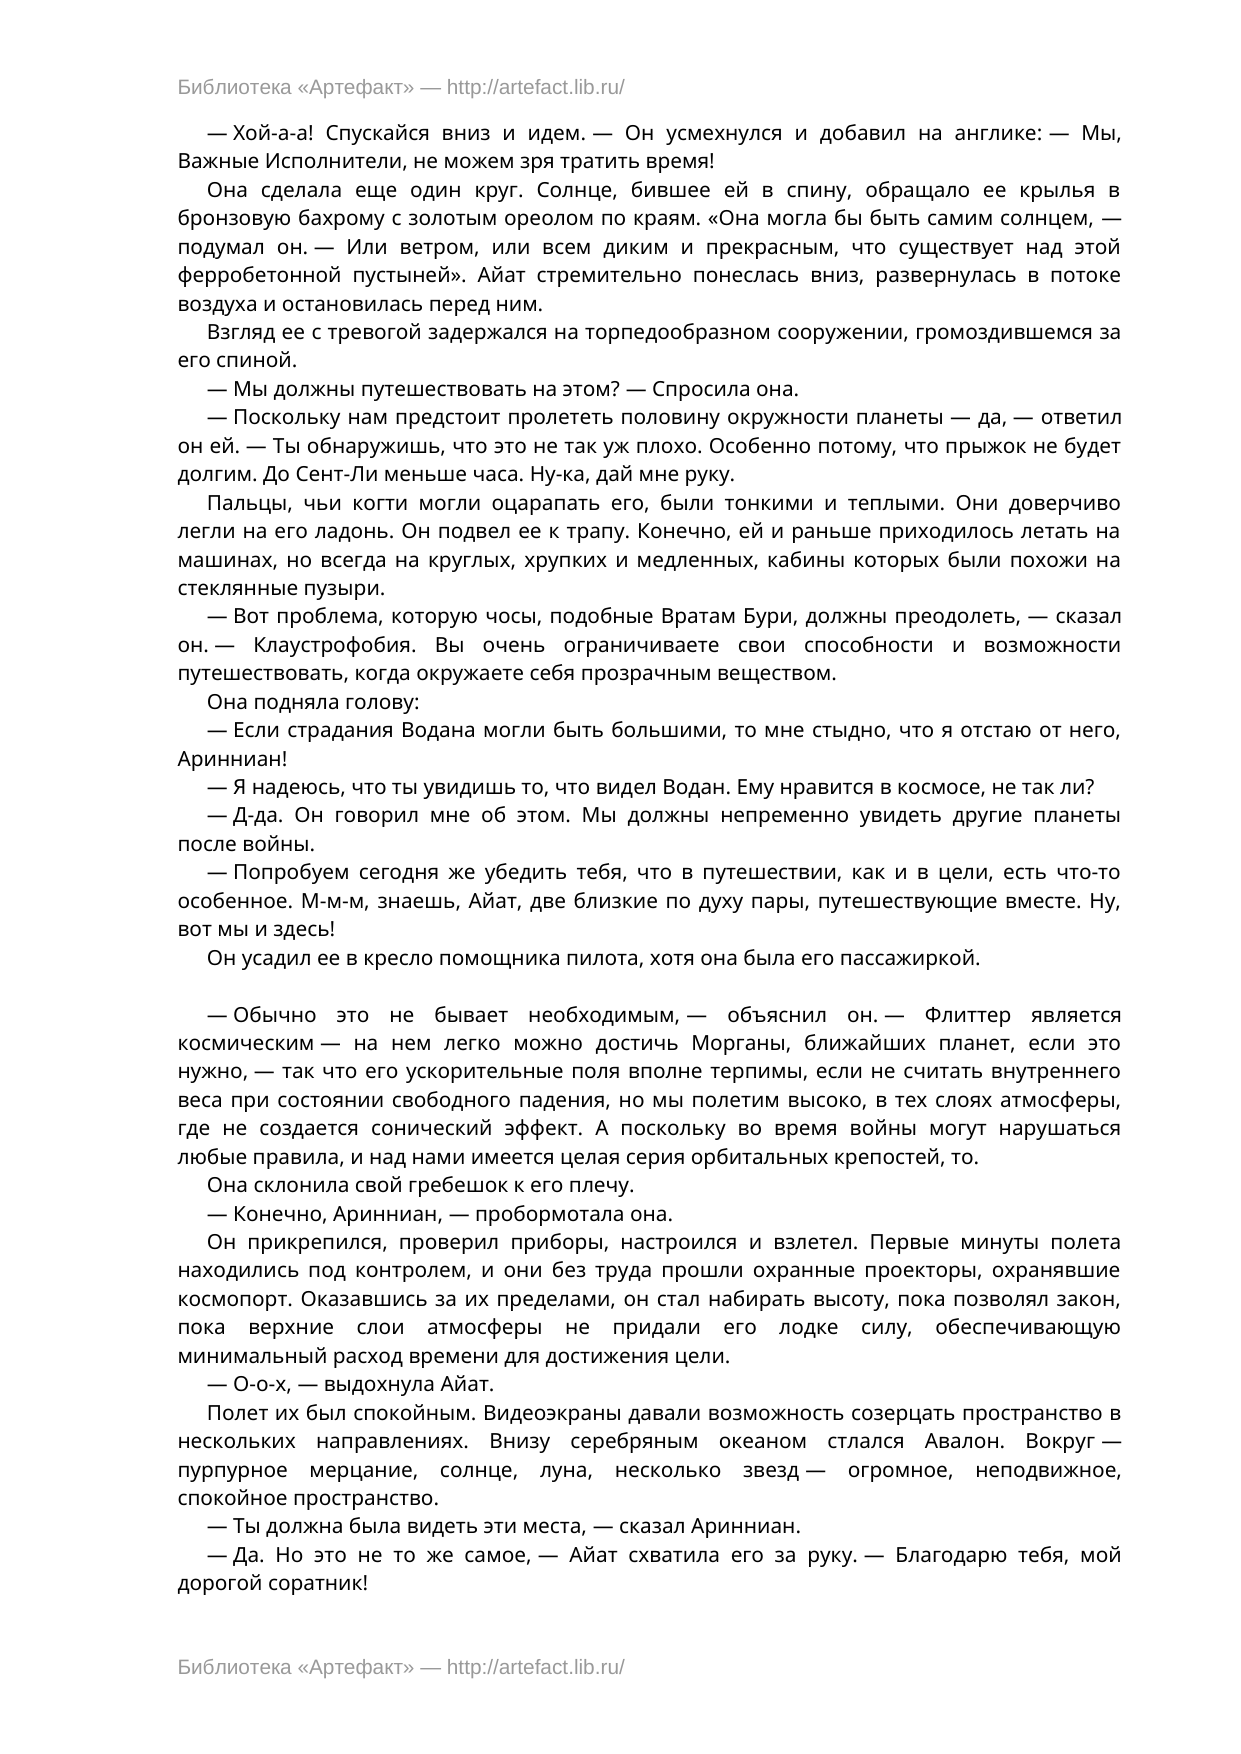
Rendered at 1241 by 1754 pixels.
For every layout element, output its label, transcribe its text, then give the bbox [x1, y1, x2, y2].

text — Да. Но это не то же самое, — Айат схватила его за руку. — Благодарю тебя, мой дорогой соратник! [177, 1540, 1122, 1597]
text — Вот проблема, которую чосы, подобные Вратам Бури, должны преодолеть, — сказал он. — Клаустрофобия. Вы очень ограничиваете свои способности и возможности путешествовать, когда окружаете себя прозрачным веществом. [177, 602, 1122, 687]
text Полет их был спокойным. Видеоэкраны давали возможность созерцать пространство в нескольких направлениях. Внизу серебряным океаном стлался Авалон. Вокруг — пурпурное мерцание, солнце, луна, несколько звезд — огромное, неподвижное, спокойное пространство. [177, 1398, 1122, 1512]
text Пальцы, чьи когти могли оцарапать его, были тонкими и теплыми. Они доверчиво легли на его ладонь. Он подвел ее к трапу. Конечно, ей и раньше приходилось летать на машинах, но всегда на круглых, хрупких и медленных, кабины которых были похожи на стеклянные пузыри. [177, 488, 1122, 602]
text — О-о-х, — выдохнула Айат. [177, 1369, 1122, 1398]
text — Попробуем сегодня же убедить тебя, что в путешествии, как и в цели, есть что-то особенное. М-м-м, знаешь, Айат, две близкие по духу пары, путешествующие вместе. Ну, вот мы и здесь! [177, 857, 1122, 943]
text Он усадил ее в кресло помощника пилота, хотя она была его пассажиркой. [177, 943, 1122, 971]
text — Я надеюсь, что ты увидишь то, что видел Водан. Ему нравится в космосе, не так ли? [177, 772, 1122, 801]
text Он прикрепился, проверил приборы, настроился и взлетел. Первые минуты полета находились под контролем, и они без труда прошли охранные проекторы, охранявшие космопорт. Оказавшись за их пределами, он стал набирать высоту, пока позволял закон, пока верхние слои атмосферы не придали его лодке силу, обеспечивающую минимальный расход времени для достижения цели. [177, 1227, 1122, 1369]
text — Хой-а-а! Спускайся вниз и идем. — Он усмехнулся и добавил на англике: — Мы, Важные Исполнители, не можем зря тратить время! [177, 118, 1122, 175]
text — Если страдания Водана могли быть большими, то мне стыдно, что я отстаю от него, Аринниан! [177, 715, 1122, 772]
text Взгляд ее с тревогой задержался на торпедообразном сооружении, громоздившемся за его спиной. [177, 317, 1122, 374]
text Она склонила свой гребешок к его плечу. [177, 1170, 1122, 1199]
text — Мы должны путешествовать на этом? — Спросила она. [177, 374, 1122, 402]
text — Конечно, Аринниан, — пробормотала она. [177, 1199, 1122, 1227]
text — Обычно это не бывает необходимым, — объяснил он. — Флиттер является космическим — на нем легко можно достичь Морганы, ближайших планет, если это нужно, — так что его ускорительные поля вполне терпимы, если не считать внутреннего веса при состоянии свободного падения, но мы полетим высоко, в тех слоях атмосферы, где не создается сонический эффект. А поскольку во время войны могут нарушаться любые правила, и над нами имеется целая серия орбитальных крепостей, то. [177, 1000, 1122, 1170]
text Она сделала еще один круг. Солнце, бившее ей в спину, обращало ее крылья в бронзовую бахрому с золотым ореолом по краям. «Она могла бы быть самим солнцем, — подумал он. — Или ветром, или всем диким и прекрасным, что существует над этой ферробетонной пустыней». Айат стремительно понеслась вниз, развернулась в потоке воздуха и остановилась перед ним. [177, 175, 1122, 317]
text — Поскольку нам предстоит пролететь половину окружности планеты — да, — ответил он ей. — Ты обнаружишь, что это не так уж плохо. Особенно потому, что прыжок не будет долгим. До Сент-Ли меньше часа. Ну-ка, дай мне руку. [177, 402, 1122, 488]
text Она подняла голову: [177, 687, 1122, 715]
text — Ты должна была видеть эти места, — сказал Аринниан. [177, 1512, 1122, 1540]
text — Д-да. Он говорил мне об этом. Мы должны непременно увидеть другие планеты после войны. [177, 801, 1122, 857]
